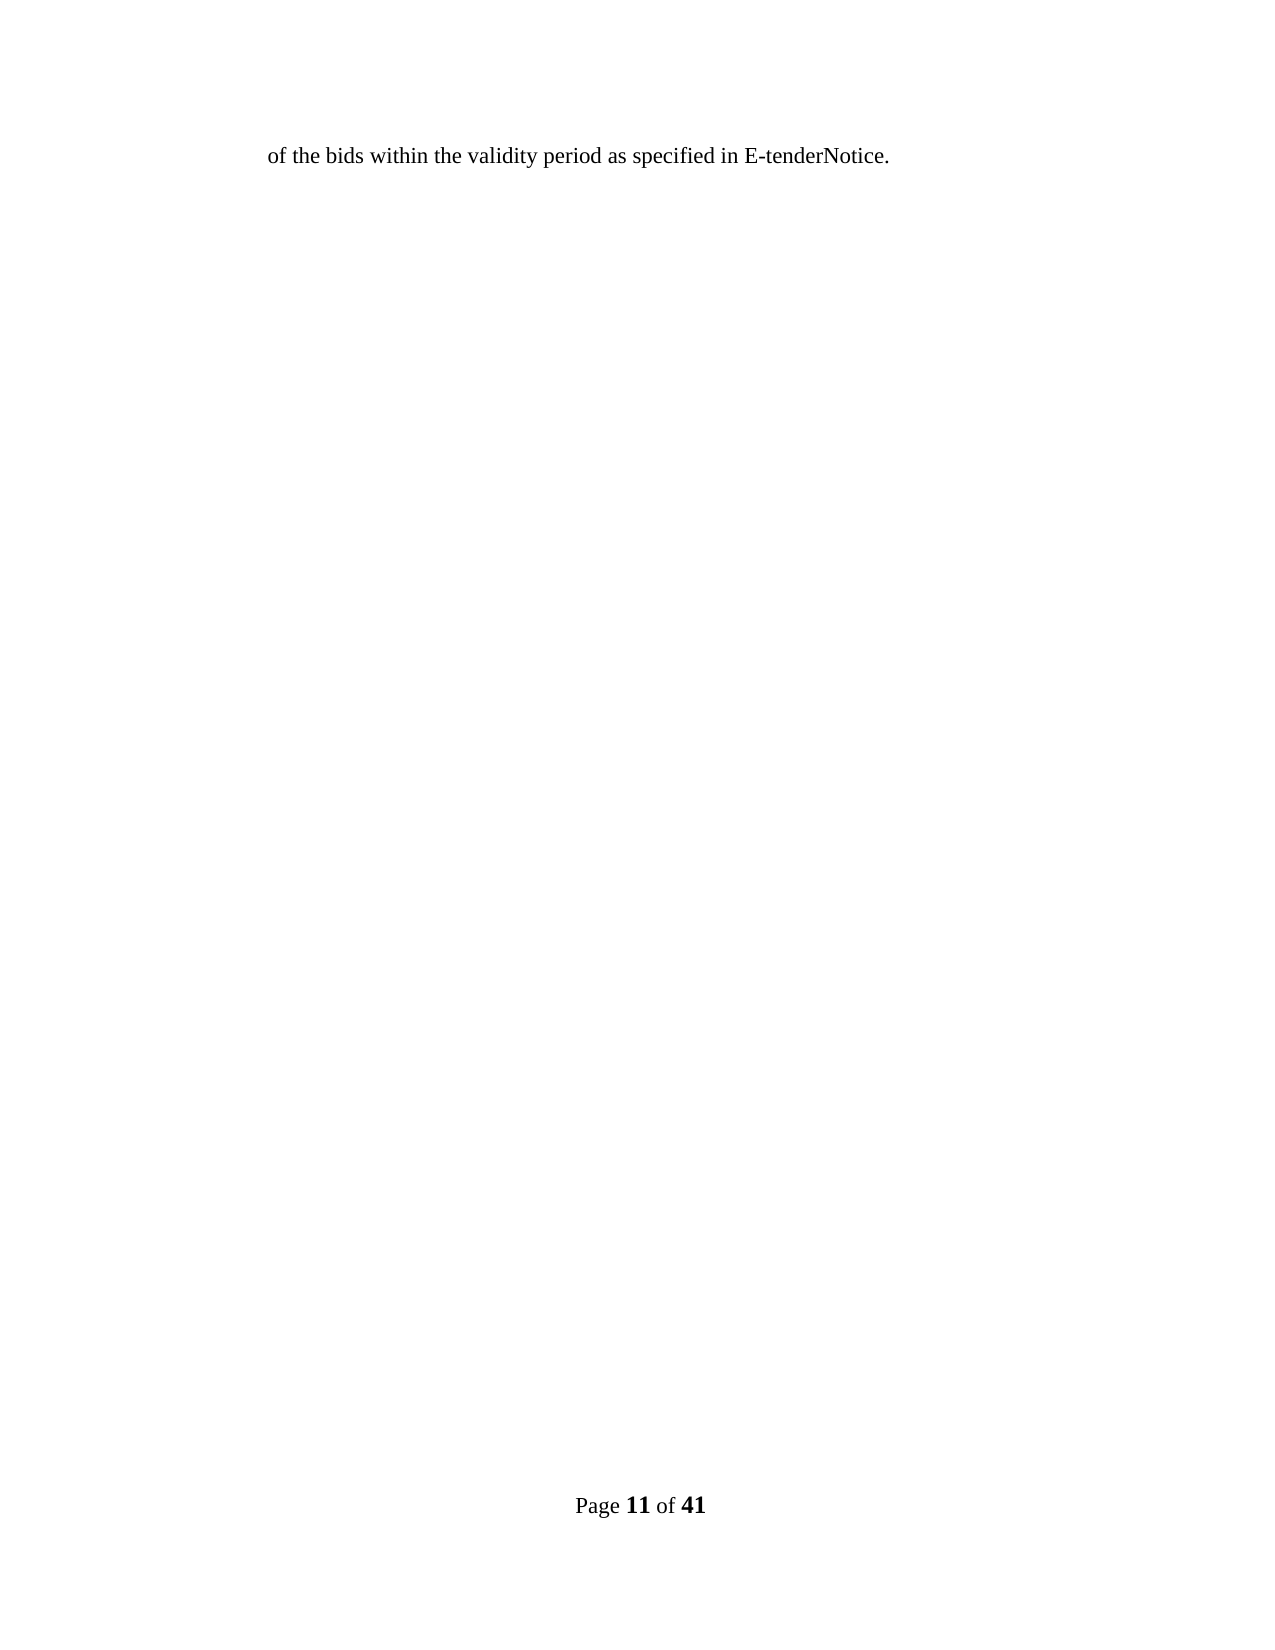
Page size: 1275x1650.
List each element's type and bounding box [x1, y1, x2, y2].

list [225, 142, 1125, 168]
